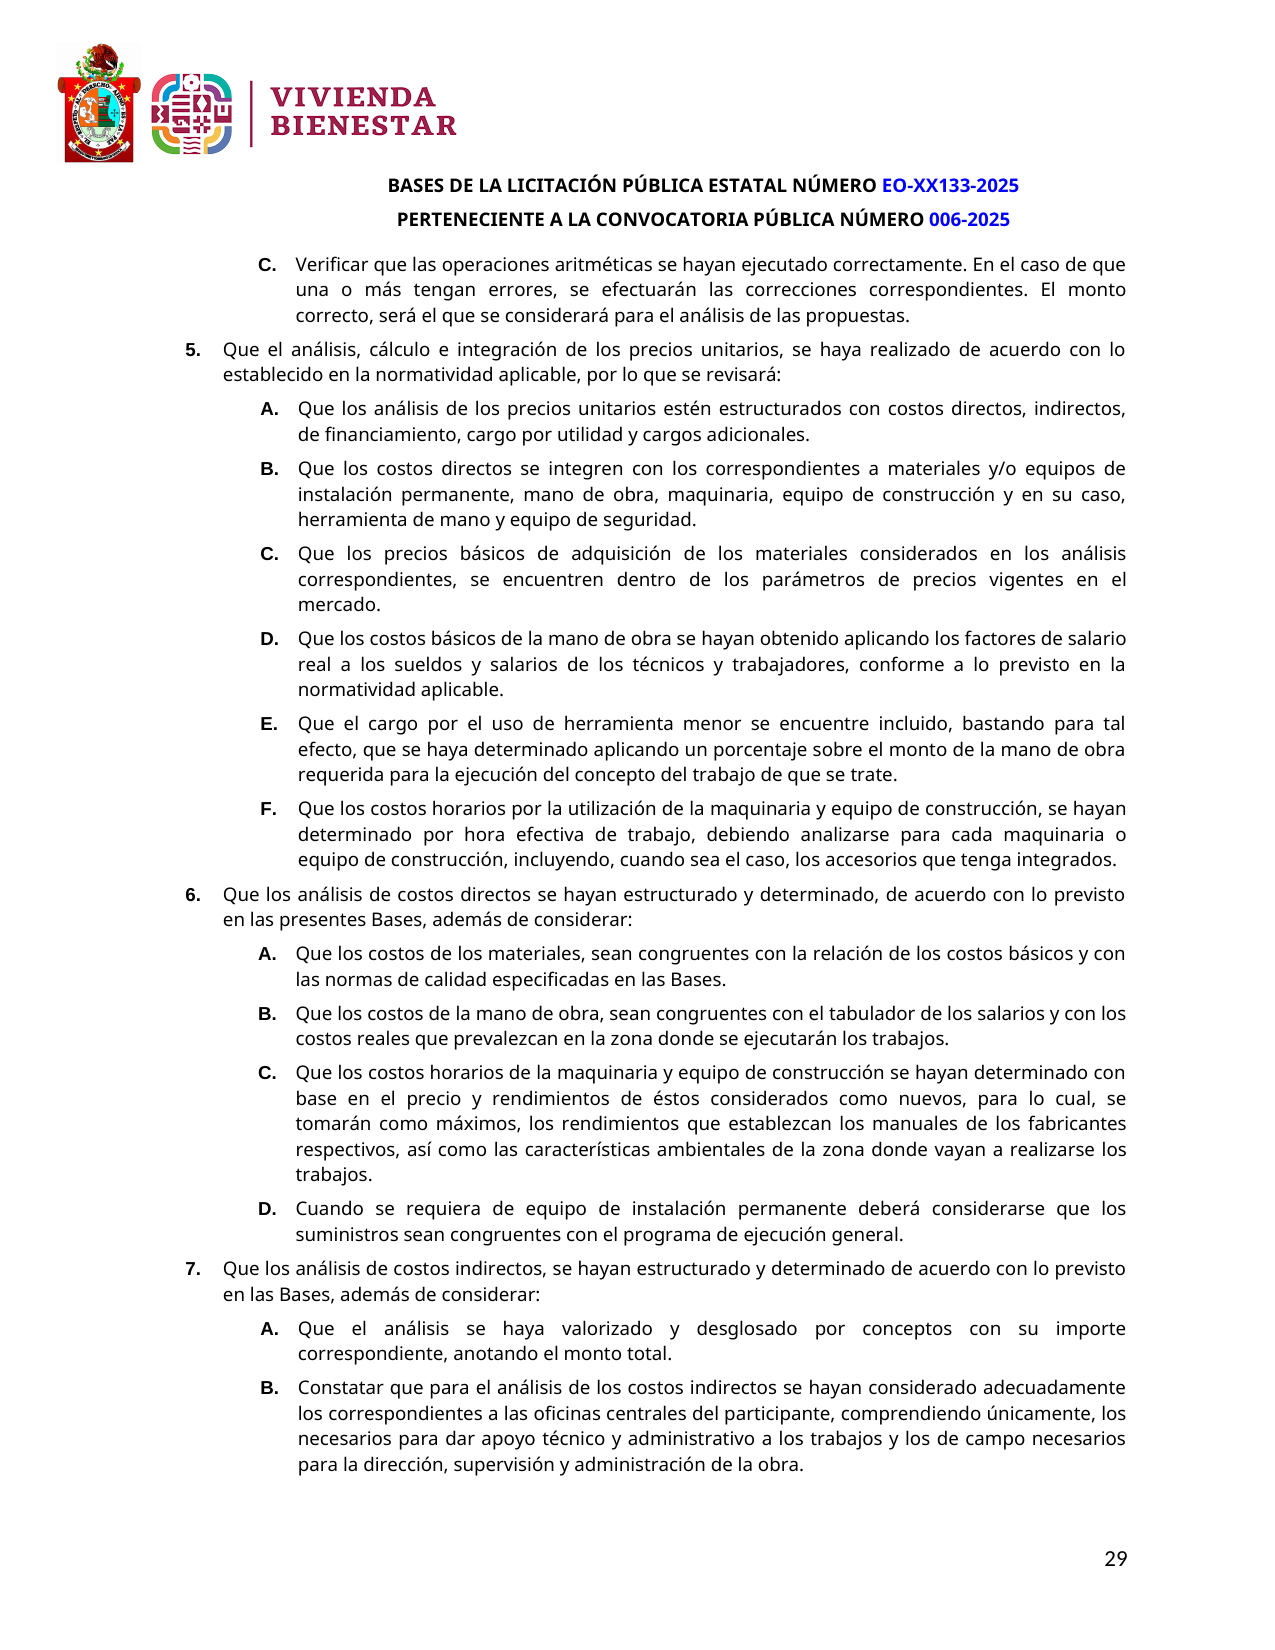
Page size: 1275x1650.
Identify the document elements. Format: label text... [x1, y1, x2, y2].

picture [147, 66, 473, 163]
list Que los costos horarios de la maquinaria y equipo de construcción se hayan determinado con base en el precio y rendimientos de éstos considerados como nuevos, para lo cual, se tomarán como máximos, los rendimientos que establezcan los manuales de los fabricantes respectivos, así como las características ambientales de la zona donde vayan a realizarse los trabajos. [258, 1059, 1127, 1187]
list Que los costos de la mano de obra, sean congruentes con el tabulador de los salarios y con los costos reales que prevalezcan en la zona donde se ejecutarán los trabajos. [258, 1000, 1127, 1051]
picture [55, 42, 143, 165]
list Que el cargo por el uso de herramienta menor se encuentre incluido, bastando para tal efecto, que se haya determinado aplicando un porcentaje sobre el monto de la mano de obra requerida para la ejecución del concepto del trabajo de que se trate. [260, 711, 1127, 787]
list Constatar que para el análisis de los costos indirectos se hayan considerado adecuadamente los correspondientes a las oficinas centrales del participante, comprendiendo únicamente, los necesarios para dar apoyo técnico y administrativo a los trabajos y los de campo necesarios para la dirección, supervisión y administración de la obra. [260, 1374, 1127, 1477]
list Que los costos directos se integren con los correspondientes a materiales y/o equipos de instalación permanente, mano de obra, maquinaria, equipo de construcción y en su caso, herramienta de mano y equipo de seguridad. [260, 455, 1127, 532]
list Cuando se requiera de equipo de instalación permanente deberá considerarse que los suministros sean congruentes con el programa de ejecución general. [258, 1196, 1127, 1247]
list Que el análisis se haya valorizado y desglosado por conceptos con su importe correspondiente, anotando el monto total. [260, 1315, 1127, 1366]
list Verificar que las operaciones aritméticas se hayan ejecutado correctamente. En el caso de que una o más tengan errores, se efectuarán las correcciones correspondientes. El monto correcto, será el que se considerará para el análisis de las propuestas. [258, 251, 1127, 328]
list Que los costos horarios por la utilización de la maquinaria y equipo de construcción, se hayan determinado por hora efectiva de trabajo, debiendo analizarse para cada maquinaria o equipo de construcción, incluyendo, cuando sea el caso, los accesorios que tenga integrados. [260, 796, 1127, 872]
list Que el análisis, cálculo e integración de los precios unitarios, se haya realizado de acuerdo con lo establecido en la normatividad aplicable, por lo que se revisará: [185, 336, 1127, 387]
list Que los análisis de costos indirectos, se hayan estructurado y determinado de acuerdo con lo previsto en las Bases, además de considerar: [185, 1255, 1127, 1306]
list Que los análisis de los precios unitarios estén estructurados con costos directos, indirectos, de financiamiento, cargo por utilidad y cargos adicionales. [260, 396, 1127, 447]
list Que los análisis de costos directos se hayan estructurado y determinado, de acuerdo con lo previsto en las presentes Bases, además de considerar: [185, 881, 1127, 932]
list Que los precios básicos de adquisición de los materiales considerados en los análisis correspondientes, se encuentren dentro de los parámetros de precios vigentes en el mercado. [260, 540, 1127, 617]
list Que los costos de los materiales, sean congruentes con la relación de los costos básicos y con las normas de calidad especificadas en las Bases. [258, 940, 1127, 991]
list Que los costos básicos de la mano de obra se hayan obtenido aplicando los factores de salario real a los sueldos y salarios de los técnicos y trabajadores, conforme a lo previsto en la normatividad aplicable. [260, 626, 1127, 702]
